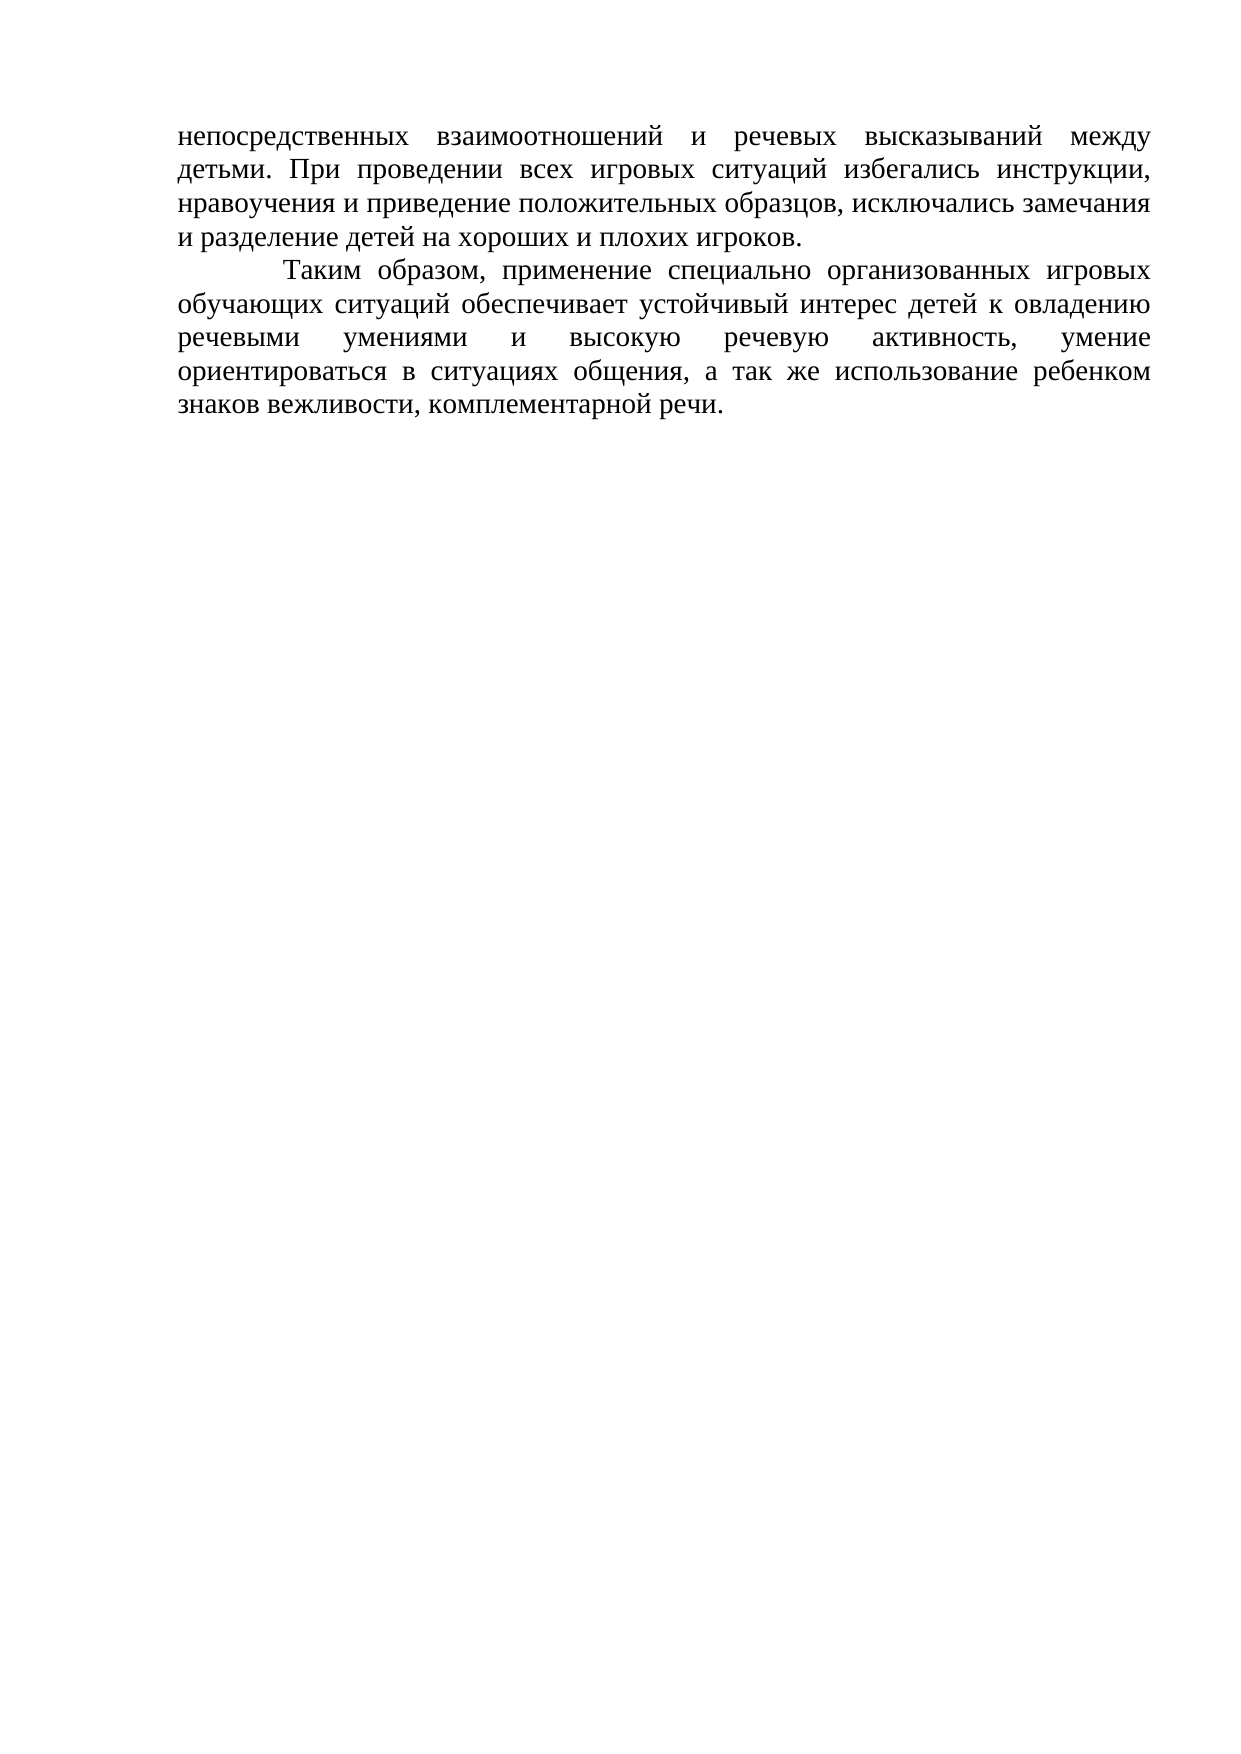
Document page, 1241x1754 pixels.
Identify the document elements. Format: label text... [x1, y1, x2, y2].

text Таким образом, применение специально организованных игровых обучающих ситуаций обеспечивает устойчивый интерес детей к овладению речевыми умениями и высокую речевую активность, умение ориентироваться в ситуациях общения, а так же использование ребенком знаков вежливости, комплементарной речи. [177, 252, 1152, 420]
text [177, 118, 1152, 252]
